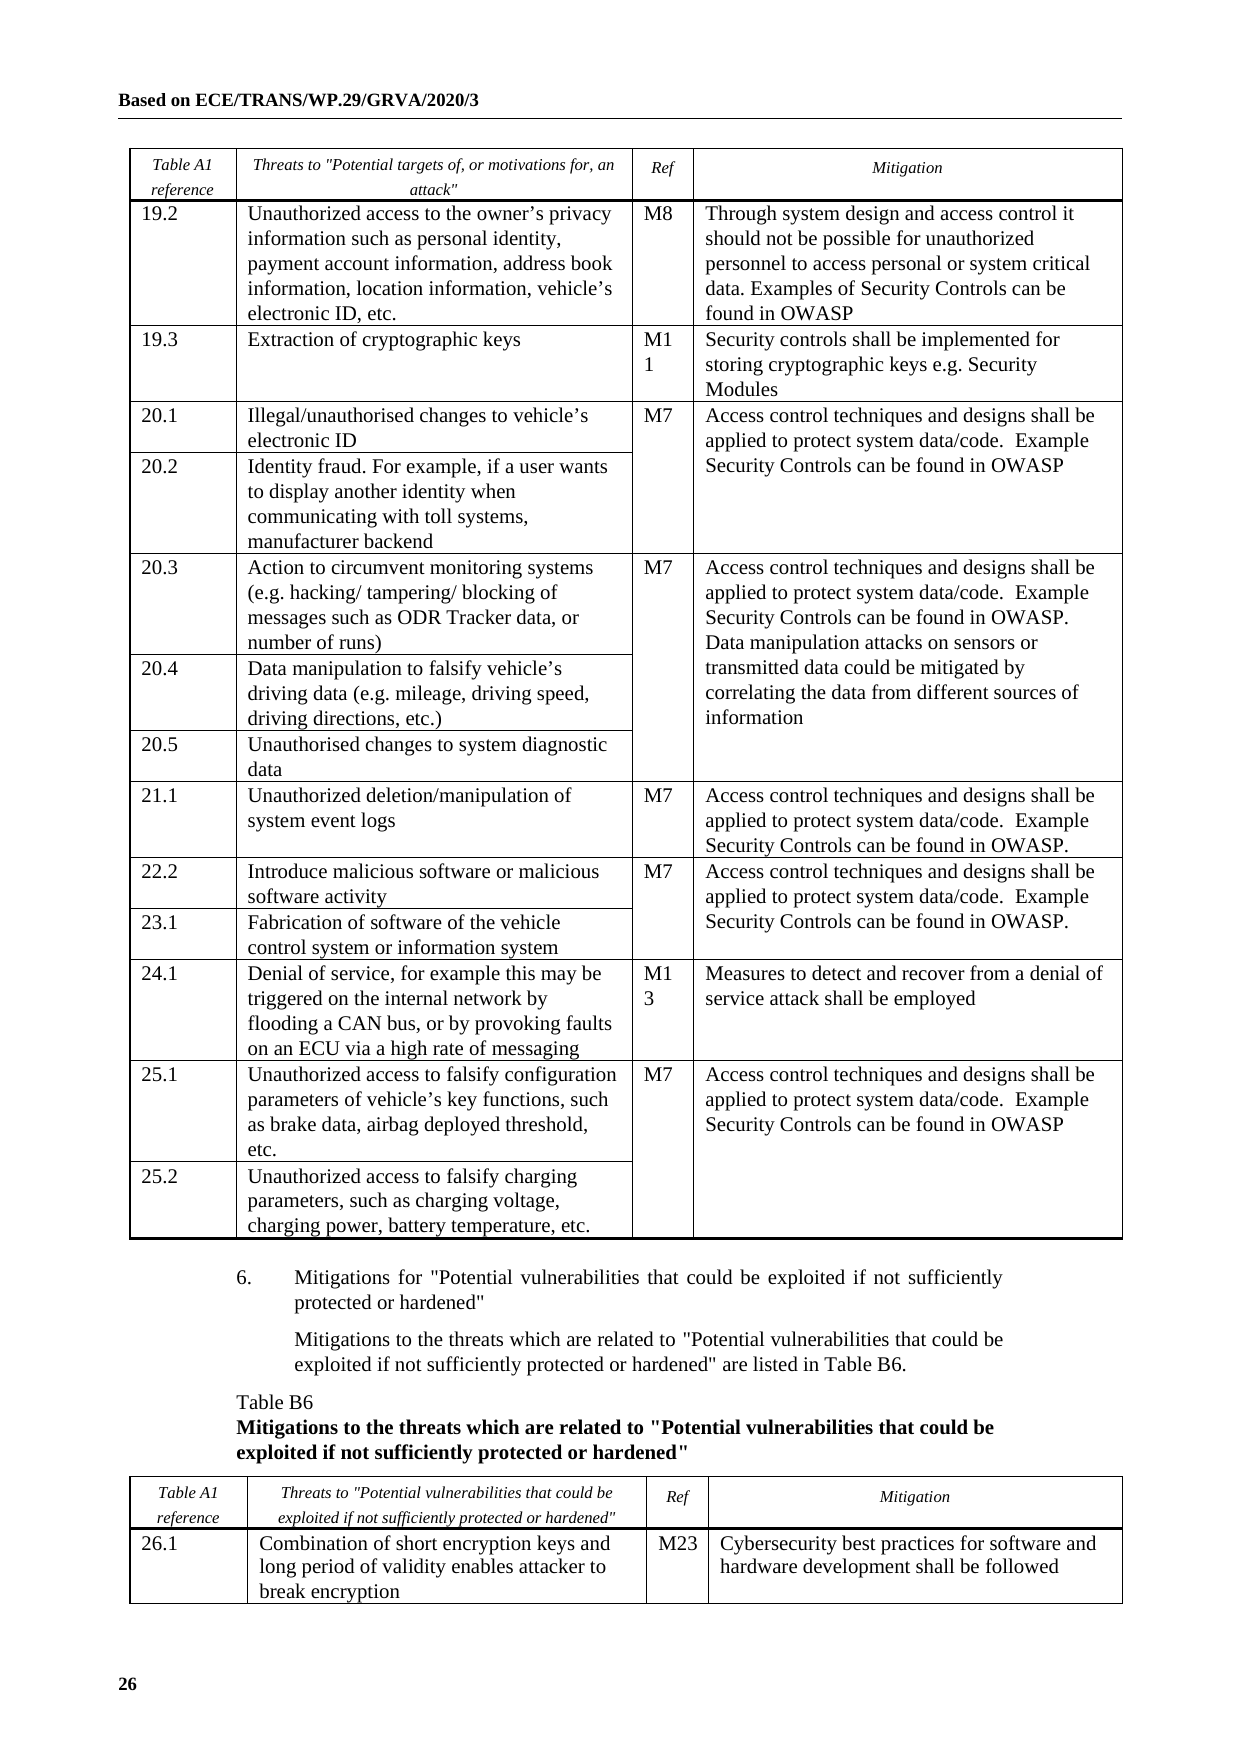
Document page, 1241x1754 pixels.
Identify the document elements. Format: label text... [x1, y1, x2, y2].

table_cell M13 [633, 960, 693, 1060]
text Mitigations to the threats which are related to "Potential vulnerabilities that could be exploited if not sufficiently protected or hardened" are listed in Table B6. [294, 1326, 1004, 1376]
table_cell Extraction of cryptographic keys [237, 326, 632, 401]
table_header Table A1 reference [131, 1477, 247, 1527]
table_cell M7 [633, 782, 693, 857]
table_cell M11 [633, 326, 693, 401]
table_cell Measures to detect and recover from a denial of service attack shall be employed [694, 960, 1122, 1060]
table_cell Fabrication of software of the vehicle control system or information system [237, 909, 632, 959]
text 6. Mitigations for "Potential vulnerabilities that could be exploited if not sufficiently protected or hardened" [236, 1264, 1004, 1314]
table_cell Through system design and access control it should not be possible for unauthorized personnel to access personal or system critical data. Examples of Security Controls can be found in OWASP [694, 202, 1122, 325]
table_cell Combination of short encryption keys and long period of validity enables attacker to break encryption [248, 1530, 646, 1603]
table_cell Access control techniques and designs shall be applied to protect system data/code. Example Security Controls can be found in OWASP. [694, 858, 1122, 959]
table_cell Access control techniques and designs shall be applied to protect system data/code. Example Security Controls can be found in OWASP [694, 402, 1122, 553]
table_cell 20.5 [131, 731, 236, 781]
table_header Threats to "Potential vulnerabilities that could be exploited if not sufficiently protected or hardened" [248, 1477, 646, 1527]
table_cell M7 [633, 402, 693, 553]
text Table B6 Mitigations to the threats which are related to "Potential vulnerabilities that could be exploited if not sufficiently protected or hardened" [236, 1389, 1004, 1464]
table_cell 21.1 [131, 782, 236, 857]
table_cell 20.4 [131, 655, 236, 730]
table_cell Data manipulation to falsify vehicle’s driving data (e.g. mileage, driving speed, driving directions, etc.) [237, 655, 632, 730]
table_cell Unauthorised changes to system diagnostic data [237, 731, 632, 781]
table_header Ref [633, 149, 693, 199]
table_cell Access control techniques and designs shall be applied to protect system data/code. Example Security Controls can be found in OWASP [694, 1061, 1122, 1237]
table_cell Unauthorized access to falsify charging parameters, such as charging voltage, charging power, battery temperature, etc. [237, 1162, 632, 1237]
table_header Mitigation [709, 1477, 1122, 1527]
table_header Ref [647, 1477, 708, 1527]
table_cell M7 [633, 858, 693, 959]
table_cell Denial of service, for example this may be triggered on the internal network by flooding a CAN bus, or by provoking faults on an ECU via a high rate of messaging [237, 960, 632, 1060]
table_cell 20.2 [131, 453, 236, 553]
table_cell Access control techniques and designs shall be applied to protect system data/code. Example Security Controls can be found in OWASP. [694, 782, 1122, 857]
table_cell Unauthorized deletion/manipulation of system event logs [237, 782, 632, 857]
table_cell M8 [633, 202, 693, 325]
table_cell 23.1 [131, 909, 236, 959]
table_cell M7 [633, 1061, 693, 1237]
table_cell M23 [647, 1530, 708, 1603]
table_cell 19.3 [131, 326, 236, 401]
table_header Mitigation [694, 149, 1122, 199]
table_cell Illegal/unauthorised changes to vehicle’s electronic ID [237, 402, 632, 452]
table_cell Action to circumvent monitoring systems (e.g. hacking/ tampering/ blocking of messages such as ODR Tracker data, or number of runs) [237, 554, 632, 654]
table_cell Unauthorized access to falsify configuration parameters of vehicle’s key functions, such as brake data, airbag deployed threshold, etc. [237, 1061, 632, 1161]
table_cell Access control techniques and designs shall be applied to protect system data/code. Example Security Controls can be found in OWASP. Data manipulation attacks on sensors or transmitted data could be mitigated by correlating the data from different sources of information [694, 554, 1122, 781]
table_header Table A1 reference [131, 149, 236, 199]
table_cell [709, 1530, 1122, 1603]
table_cell 22.2 [131, 858, 236, 908]
table_cell Introduce malicious software or malicious software activity [237, 858, 632, 908]
table_cell 24.1 [131, 960, 236, 1060]
table_cell 19.2 [131, 202, 236, 325]
table_header Threats to "Potential targets of, or motivations for, an attack" [237, 149, 632, 199]
table_cell M7 [633, 554, 693, 781]
table_cell 25.1 [131, 1061, 236, 1161]
table_cell 20.3 [131, 554, 236, 654]
table_cell 20.1 [131, 402, 236, 452]
table_cell Unauthorized access to the owner’s privacy information such as personal identity, payment account information, address book information, location information, vehicle’s electronic ID, etc. [237, 202, 632, 325]
table_cell Security controls shall be implemented for storing cryptographic keys e.g. Security Modules [694, 326, 1122, 401]
table_cell Identity fraud. For example, if a user wants to display another identity when communicating with toll systems, manufacturer backend [237, 453, 632, 553]
table_cell 26.1 [131, 1530, 247, 1603]
table_cell 25.2 [131, 1162, 236, 1237]
